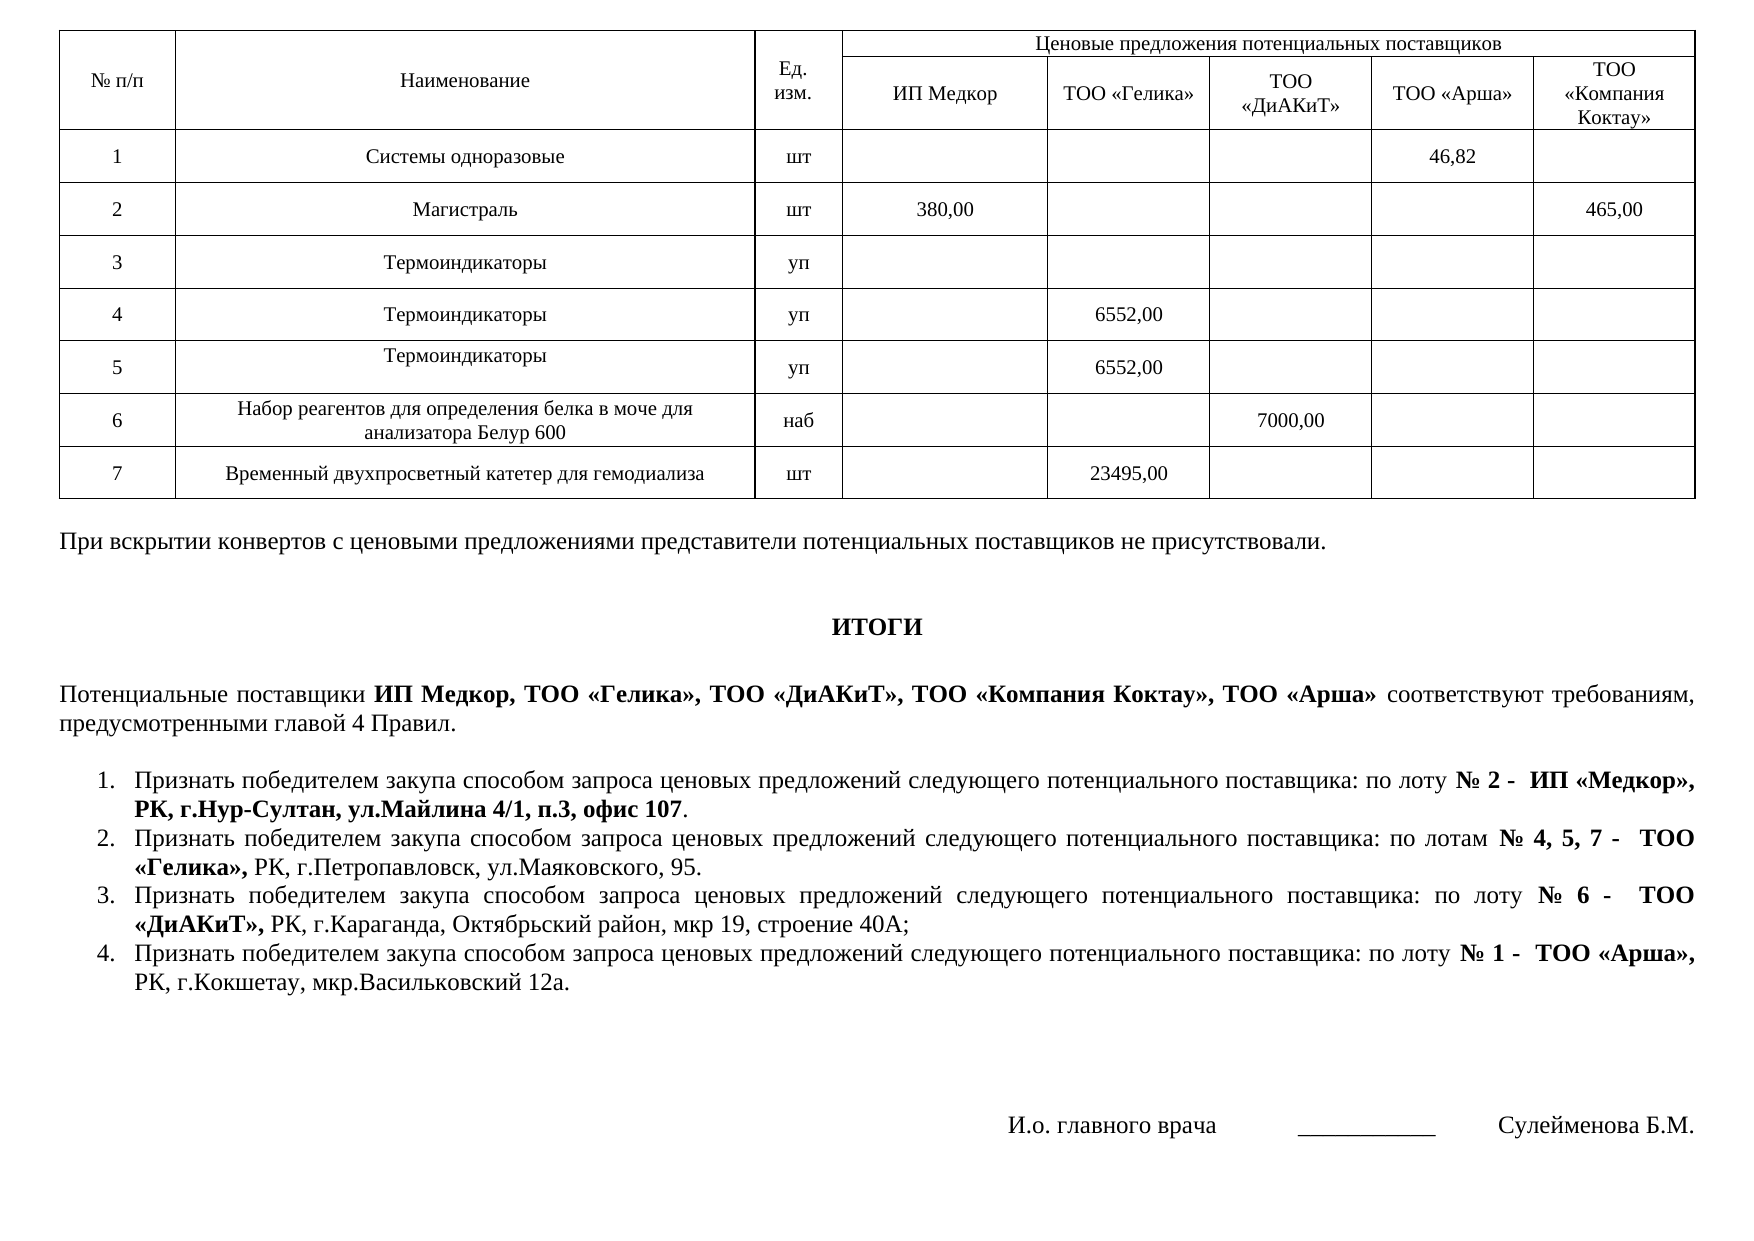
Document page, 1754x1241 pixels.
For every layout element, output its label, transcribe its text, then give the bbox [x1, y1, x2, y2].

table_cell 7 [60, 447, 175, 498]
table_cell 6552,00 [1048, 289, 1209, 340]
table_cell 380,00 [843, 183, 1047, 235]
table_cell 2 [60, 183, 175, 235]
table_cell наб [756, 394, 842, 446]
text При вскрытии конвертов с ценовыми предложениями представители потенциальных поставщиков не присутствовали. [59, 526, 1695, 554]
text Потенциальные поставщики ИП Медкор, ТОО «Гелика», ТОО «ДиАКиТ», ТОО «Компания Коктау», ТОО «Арша» соответствуют требованиям, предусмотренными главой 4 Правил. [59, 679, 1695, 737]
table_cell [1048, 183, 1209, 235]
table_cell [1372, 236, 1533, 287]
text ИТОГИ [59, 612, 1695, 641]
table_cell ТОО «Компания Коктау» [1534, 57, 1694, 129]
table_cell 23495,00 [1048, 447, 1209, 498]
table_header № п/п [60, 31, 175, 129]
table_cell [1372, 289, 1533, 340]
table_cell Термоиндикаторы [176, 341, 754, 393]
table_cell уп [756, 341, 842, 393]
table_cell [1534, 130, 1694, 182]
table_cell [1534, 236, 1694, 287]
table_cell [1534, 447, 1694, 498]
table_cell Временный двухпросветный катетер для гемодиализа [176, 447, 754, 498]
table_header Ед. изм. [756, 31, 842, 129]
table_cell [1048, 130, 1209, 182]
table_header Наименование [176, 31, 754, 129]
table_cell [1372, 341, 1533, 393]
table_cell 3 [60, 236, 175, 287]
table_cell [1048, 394, 1209, 446]
table_cell уп [756, 289, 842, 340]
list Признать победителем закупа способом запроса ценовых предложений следующего потенциального поставщика: по лоту № 2 - ИП «Медкор», РК, г.Нур-Султан, ул.Майлина 4/1, п.3, офис 107. [97, 765, 1695, 823]
table_cell Магистраль [176, 183, 754, 235]
table_cell Термоиндикаторы [176, 236, 754, 287]
table_cell 1 [60, 130, 175, 182]
table_cell шт [756, 447, 842, 498]
table_cell [1210, 130, 1371, 182]
table_cell 46,82 [1372, 130, 1533, 182]
table_cell [843, 289, 1047, 340]
table_header Ценовые предложения потенциальных поставщиков [843, 31, 1694, 56]
table_cell [1372, 394, 1533, 446]
table_cell [1534, 341, 1694, 393]
table_cell 5 [60, 341, 175, 393]
table_cell [843, 394, 1047, 446]
table_cell 4 [60, 289, 175, 340]
table_cell ТОО «Арша» [1372, 57, 1533, 129]
table_cell [1372, 183, 1533, 235]
table_cell уп [756, 236, 842, 287]
table_cell [843, 130, 1047, 182]
table_cell ТОО «Гелика» [1048, 57, 1209, 129]
table_cell ИП Медкор [843, 57, 1047, 129]
table_cell [1210, 341, 1371, 393]
table_cell [1210, 183, 1371, 235]
table_cell 7000,00 [1210, 394, 1371, 446]
table_cell [843, 236, 1047, 287]
table_cell 6 [60, 394, 175, 446]
table_cell [843, 447, 1047, 498]
table_cell Термоиндикаторы [176, 289, 754, 340]
table_cell [1048, 236, 1209, 287]
table_cell Набор реагентов для определения белка в моче для анализатора Белур 600 [176, 394, 754, 446]
table_cell шт [756, 183, 842, 235]
table_cell [1534, 289, 1694, 340]
text И.о. главного врача ___________ Сулейменова Б.М. [59, 1110, 1695, 1139]
table_cell [1210, 236, 1371, 287]
table_cell шт [756, 130, 842, 182]
table_cell Системы одноразовые [176, 130, 754, 182]
list Признать победителем закупа способом запроса ценовых предложений следующего потенциального поставщика: по лоту № 6 - ТОО «ДиАКиТ», РК, г.Караганда, Октябрьский район, мкр 19, строение 40А; [97, 880, 1695, 938]
list Признать победителем закупа способом запроса ценовых предложений следующего потенциального поставщика: по лоту № 1 - ТОО «Арша», РК, г.Кокшетау, мкр.Васильковский 12а. [97, 938, 1695, 995]
table_cell [1534, 394, 1694, 446]
table_cell [1372, 447, 1533, 498]
table_cell ТОО «ДиАКиТ» [1210, 57, 1371, 129]
list Признать победителем закупа способом запроса ценовых предложений следующего потенциального поставщика: по лотам № 4, 5, 7 - ТОО «Гелика», РК, г.Петропавловск, ул.Маяковского, 95. [97, 823, 1695, 880]
table_cell 6552,00 [1048, 341, 1209, 393]
table_cell [1210, 289, 1371, 340]
table_cell [843, 341, 1047, 393]
table_cell [1210, 447, 1371, 498]
table_cell 465,00 [1534, 183, 1694, 235]
